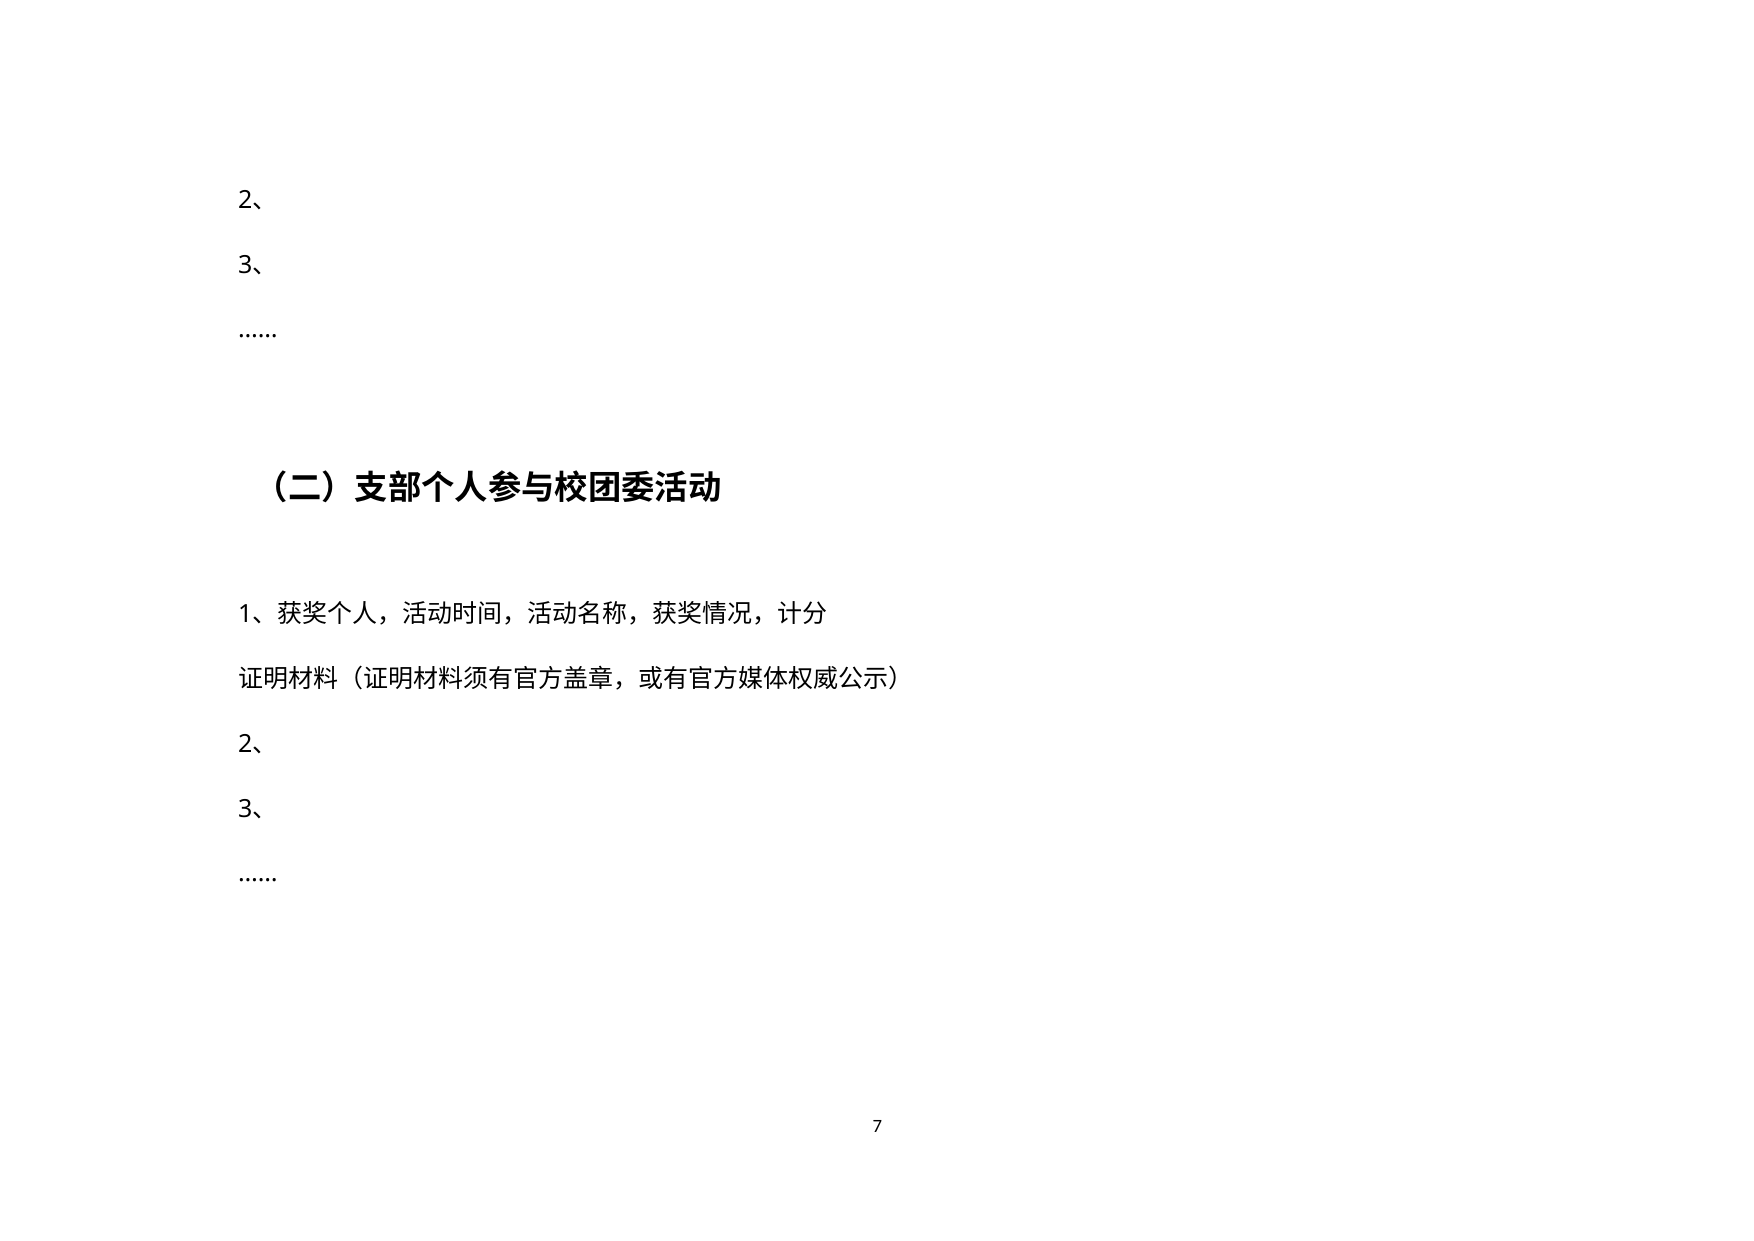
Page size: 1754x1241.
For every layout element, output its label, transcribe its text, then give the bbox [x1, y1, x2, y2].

text 2、 [188, 709, 1566, 774]
text 3、 [188, 230, 1566, 295]
subtitle （二）支部个人参与校团委活动 [188, 452, 1566, 517]
text 证明材料（证明材料须有官方盖章，或有官方媒体权威公示） [188, 644, 1566, 709]
text 1、获奖个人，活动时间，活动名称，获奖情况，计分 [188, 579, 1566, 644]
text 2、 [188, 165, 1566, 230]
text …… [188, 295, 1566, 360]
text 3、 [188, 774, 1566, 839]
text …… [188, 839, 1566, 904]
